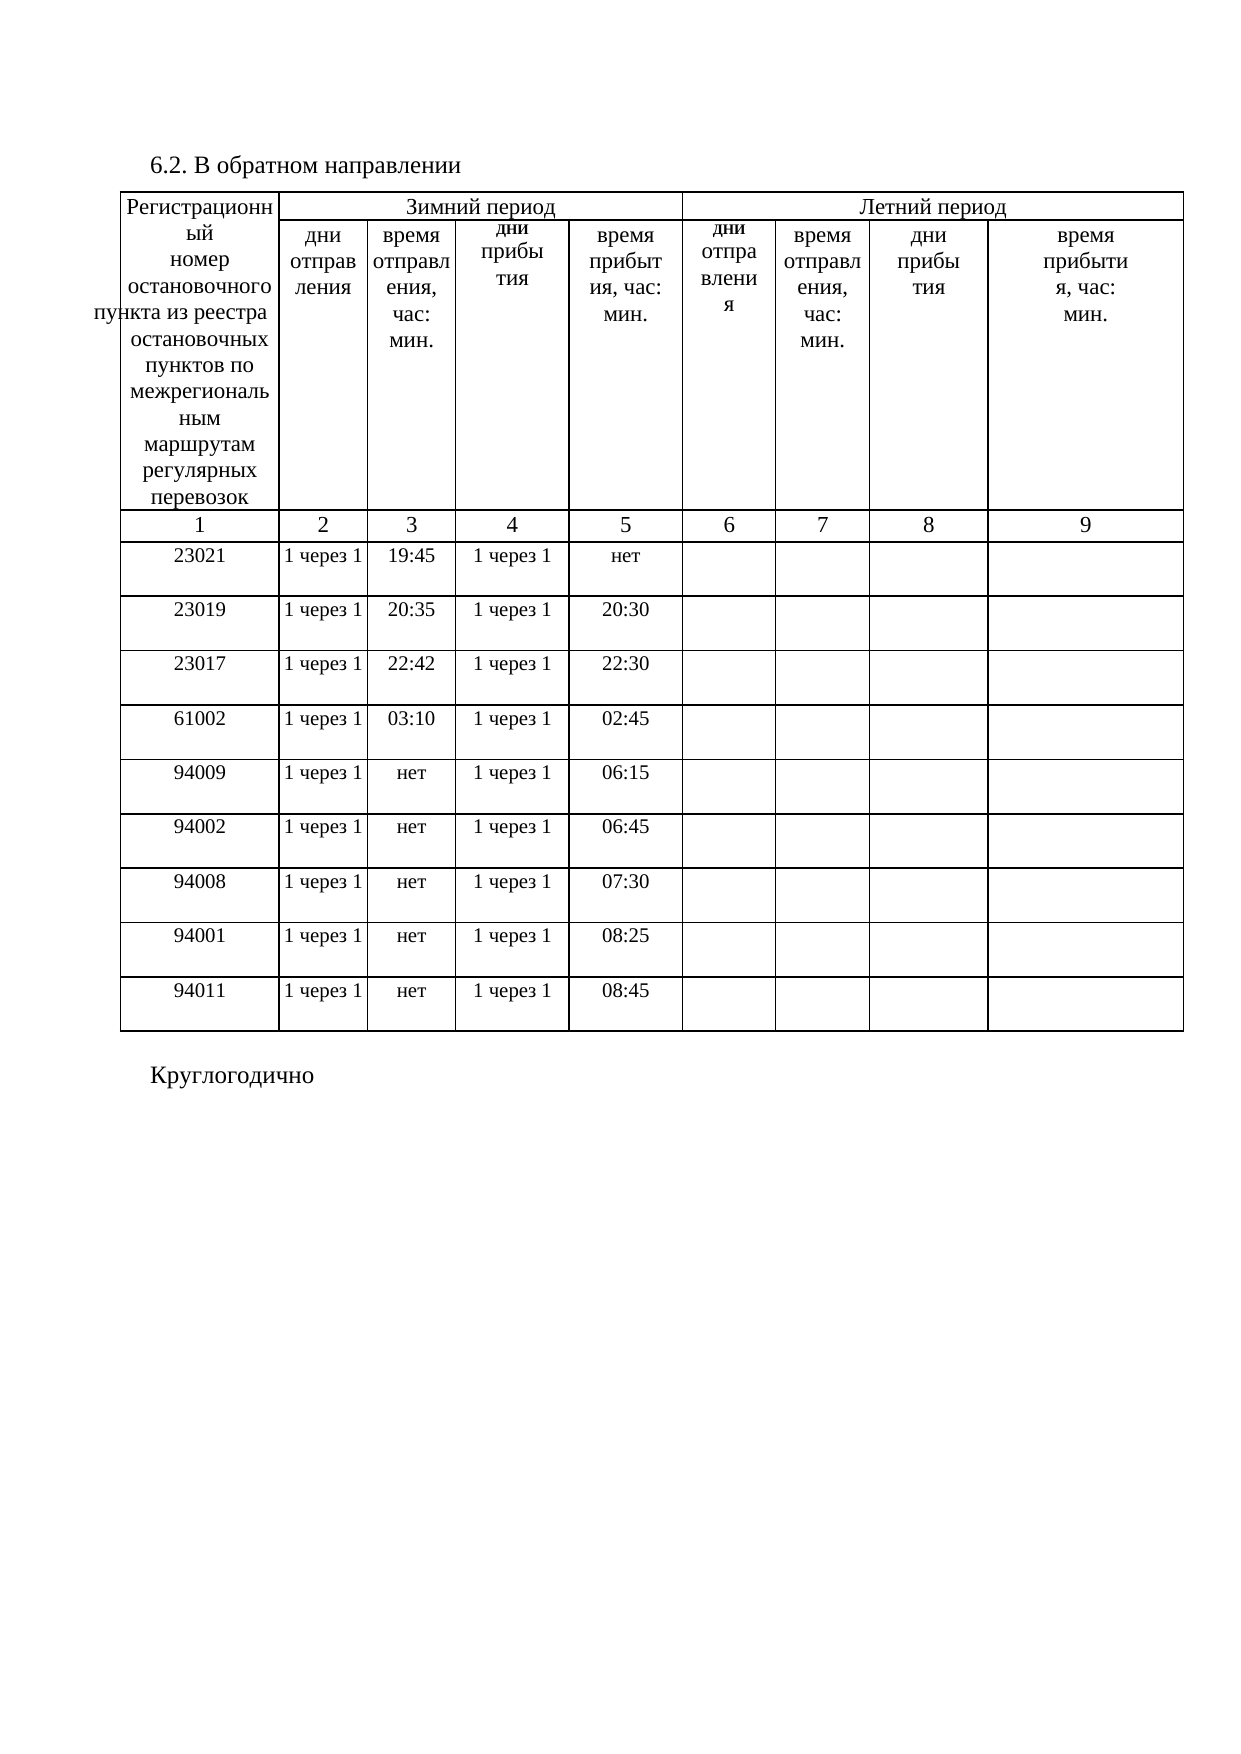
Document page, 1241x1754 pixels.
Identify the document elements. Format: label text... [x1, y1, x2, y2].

table_cell время прибыти я, час: мин. [989, 221, 1183, 509]
table_cell [989, 651, 1183, 704]
table_cell 94011 [121, 978, 278, 1030]
table_cell 1 через 1 [280, 923, 367, 976]
table_cell 03:10 [368, 706, 455, 758]
table_cell нет [368, 923, 455, 976]
table_cell 94001 [121, 923, 278, 976]
table_cell [989, 543, 1183, 595]
table_header Летний период [683, 193, 1183, 219]
table_cell 1 через 1 [280, 978, 367, 1030]
table_cell 20:30 [570, 597, 682, 650]
table_cell ДНИ прибы тия [456, 221, 568, 509]
table_cell 06:15 [570, 760, 682, 813]
table_cell 19:45 [368, 543, 455, 595]
table_cell [989, 923, 1183, 976]
table_cell 1 через 1 [456, 760, 568, 813]
table_cell время прибыт ия, час: мин. [570, 221, 682, 509]
table_cell время отправл ения, час: мин. [368, 221, 455, 509]
table_cell [870, 815, 987, 867]
table_cell 4 [456, 511, 568, 541]
table_cell [989, 815, 1183, 867]
table_cell 1 через 1 [280, 869, 367, 922]
table_cell [989, 869, 1183, 922]
table_cell 1 через 1 [456, 543, 568, 595]
table_header Зимний период [280, 193, 682, 219]
table_cell нет [368, 760, 455, 813]
text Круглогодично [150, 1061, 1090, 1089]
table_cell 94008 [121, 869, 278, 922]
table_cell [683, 869, 775, 922]
table_cell 1 через 1 [456, 978, 568, 1030]
table_cell 07:30 [570, 869, 682, 922]
table_cell [870, 597, 987, 650]
table_cell дни отправ ления [280, 221, 367, 509]
table_cell [989, 706, 1183, 758]
table_cell 1 через 1 [456, 923, 568, 976]
table_cell [870, 978, 987, 1030]
table_cell 6 [683, 511, 775, 541]
table_cell [683, 651, 775, 704]
table_cell 22:42 [368, 651, 455, 704]
table_cell [776, 706, 869, 758]
table_cell 5 [570, 511, 682, 541]
table_cell 1 через 1 [456, 706, 568, 758]
table_cell 1 через 1 [280, 760, 367, 813]
table_cell [870, 869, 987, 922]
table_cell [870, 543, 987, 595]
table_cell 94009 [121, 760, 278, 813]
table_cell 1 через 1 [456, 815, 568, 867]
table_cell [683, 760, 775, 813]
table_cell 1 через 1 [456, 869, 568, 922]
table_cell 9 [989, 511, 1183, 541]
table_cell 1 [121, 511, 278, 541]
table_cell нет [368, 978, 455, 1030]
table_cell 20:35 [368, 597, 455, 650]
table_cell дни прибы тия [870, 221, 987, 509]
table_cell нет [368, 869, 455, 922]
table_cell [870, 923, 987, 976]
table_cell 1 через 1 [280, 597, 367, 650]
table_cell 61002 [121, 706, 278, 758]
table_cell 8 [870, 511, 987, 541]
table_cell 23021 [121, 543, 278, 595]
table_cell 1 через 1 [280, 543, 367, 595]
table_cell 22:30 [570, 651, 682, 704]
table_cell 1 через 1 [280, 706, 367, 758]
table_cell [989, 760, 1183, 813]
table_cell 1 через 1 [280, 651, 367, 704]
table_cell [776, 923, 869, 976]
table_cell 1 через 1 [456, 597, 568, 650]
table_header Регистрационный номер остановочного пункта из реестра остановочных пунктов по межрегиональным маршрутам регулярных перевозок [121, 193, 278, 509]
table_cell [683, 706, 775, 758]
table_cell [776, 815, 869, 867]
table_cell нет [368, 815, 455, 867]
table_cell нет [570, 543, 682, 595]
table_cell [870, 651, 987, 704]
table_cell [870, 706, 987, 758]
table_cell 08:25 [570, 923, 682, 976]
table_cell 08:45 [570, 978, 682, 1030]
table_cell [776, 869, 869, 922]
table_cell 94002 [121, 815, 278, 867]
table_cell [989, 978, 1183, 1030]
table_cell [683, 543, 775, 595]
table_cell ДНИ отпра влени я [683, 221, 775, 509]
table_cell [683, 815, 775, 867]
table_cell [683, 978, 775, 1030]
table_cell [776, 651, 869, 704]
table_cell [776, 597, 869, 650]
table_cell 02:45 [570, 706, 682, 758]
table_cell [989, 597, 1183, 650]
table_cell 3 [368, 511, 455, 541]
table_cell 06:45 [570, 815, 682, 867]
table_cell время отправл ения, час: мин. [776, 221, 869, 509]
text 6.2. В обратном направлении [150, 150, 1090, 179]
table_cell 23019 [121, 597, 278, 650]
table_cell [870, 760, 987, 813]
table_cell [776, 760, 869, 813]
table_cell [683, 923, 775, 976]
table_cell 1 через 1 [456, 651, 568, 704]
table_cell [776, 978, 869, 1030]
table_cell 23017 [121, 651, 278, 704]
table_cell 2 [280, 511, 367, 541]
table_cell 1 через 1 [280, 815, 367, 867]
table_cell [683, 597, 775, 650]
table_cell 7 [776, 511, 869, 541]
table_cell [776, 543, 869, 595]
